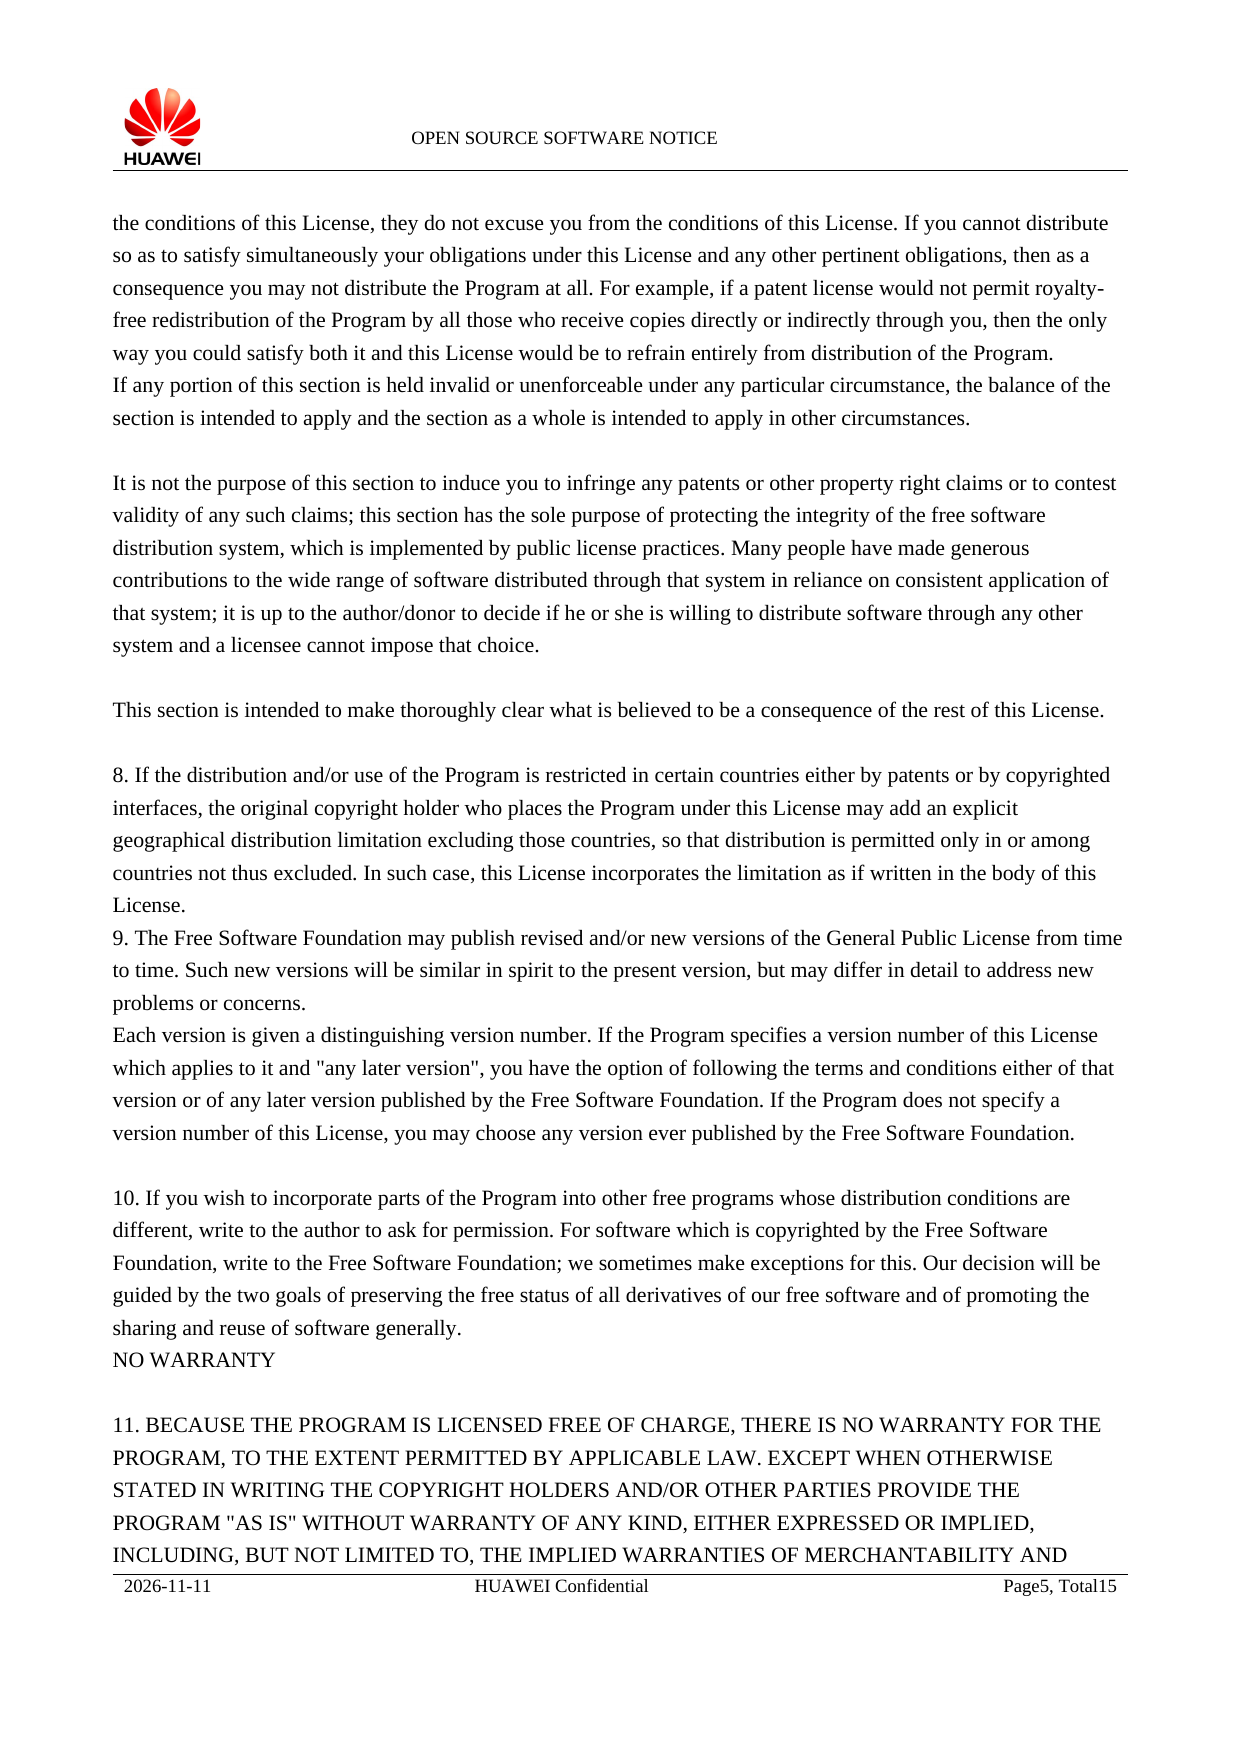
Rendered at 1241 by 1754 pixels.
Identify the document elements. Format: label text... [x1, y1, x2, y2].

picture [124, 88, 201, 165]
